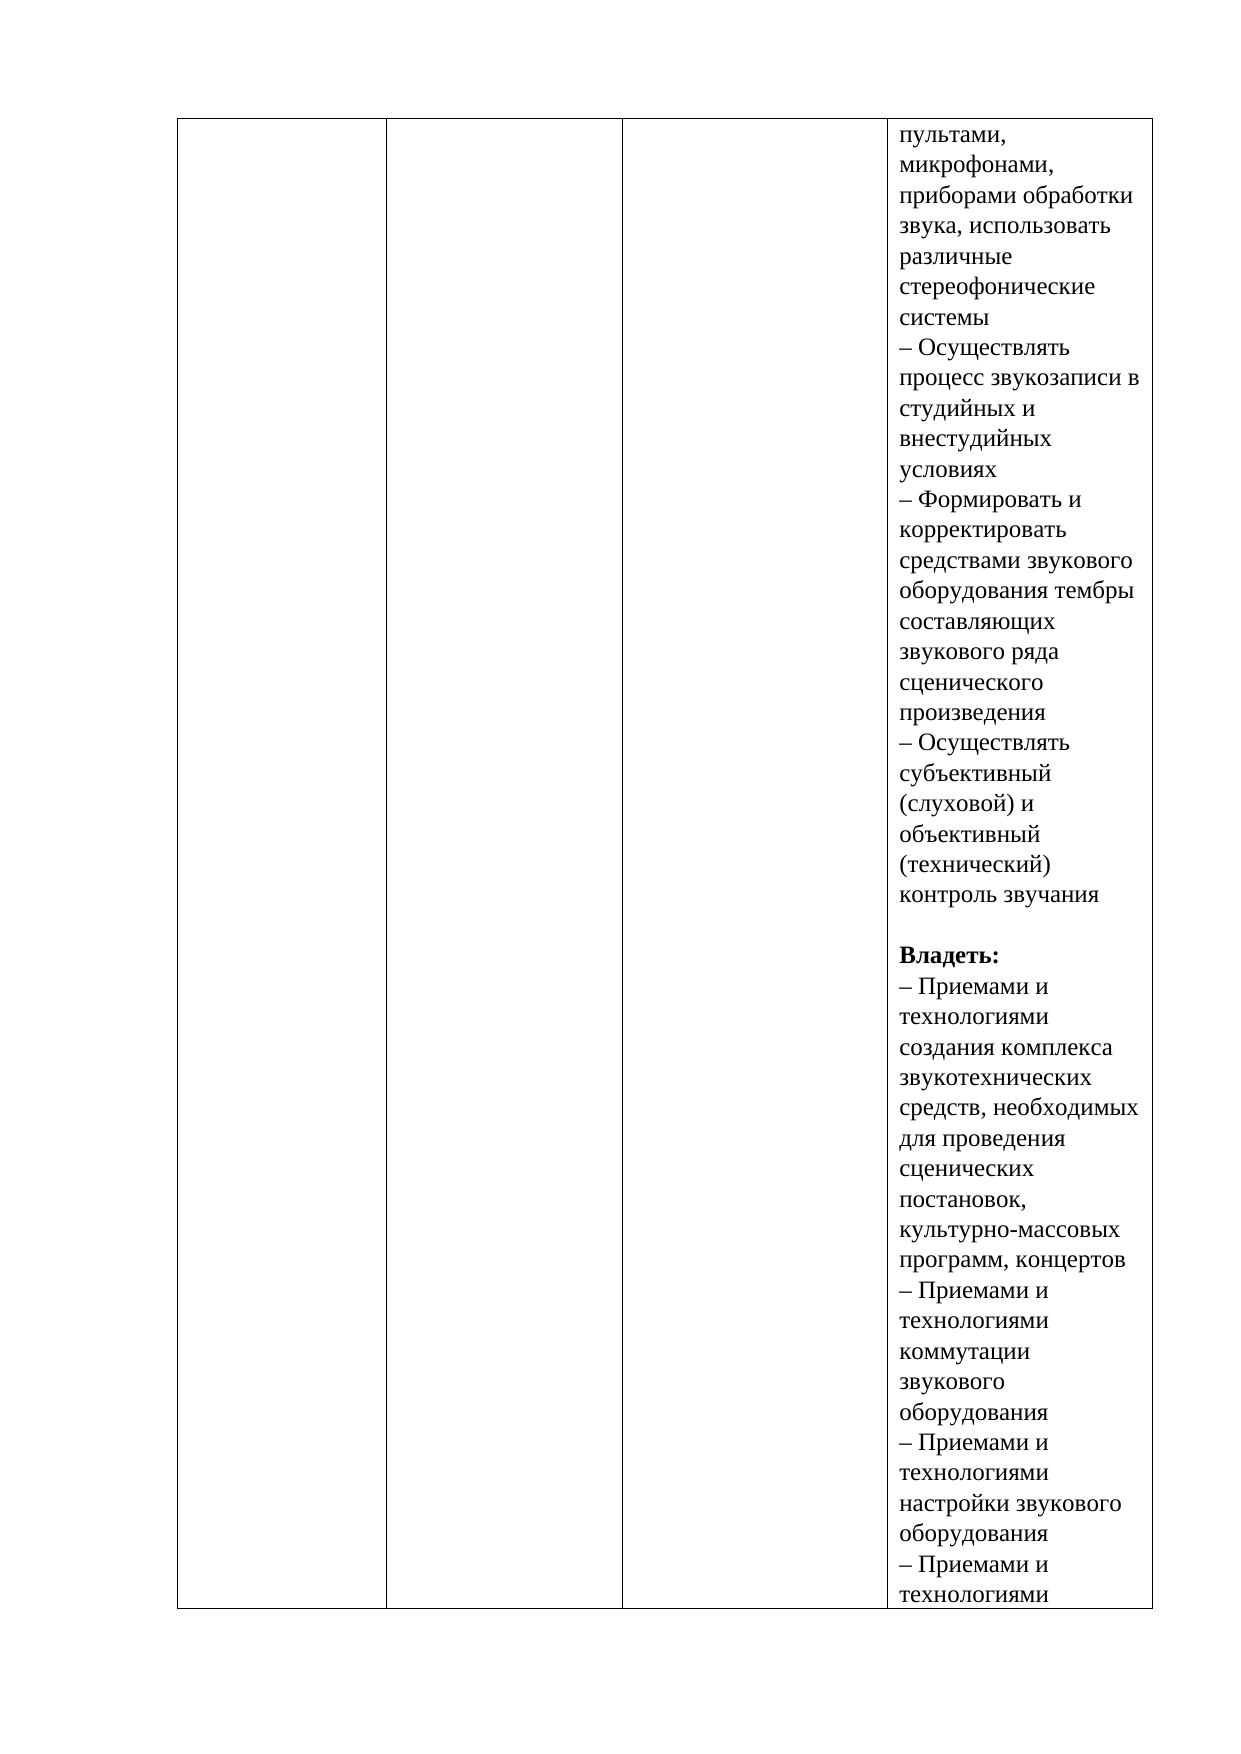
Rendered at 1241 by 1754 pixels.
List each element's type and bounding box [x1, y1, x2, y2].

table_header [178, 119, 386, 1608]
table_header [888, 119, 1152, 1608]
table_header [387, 119, 622, 1608]
table_header [623, 119, 887, 1608]
